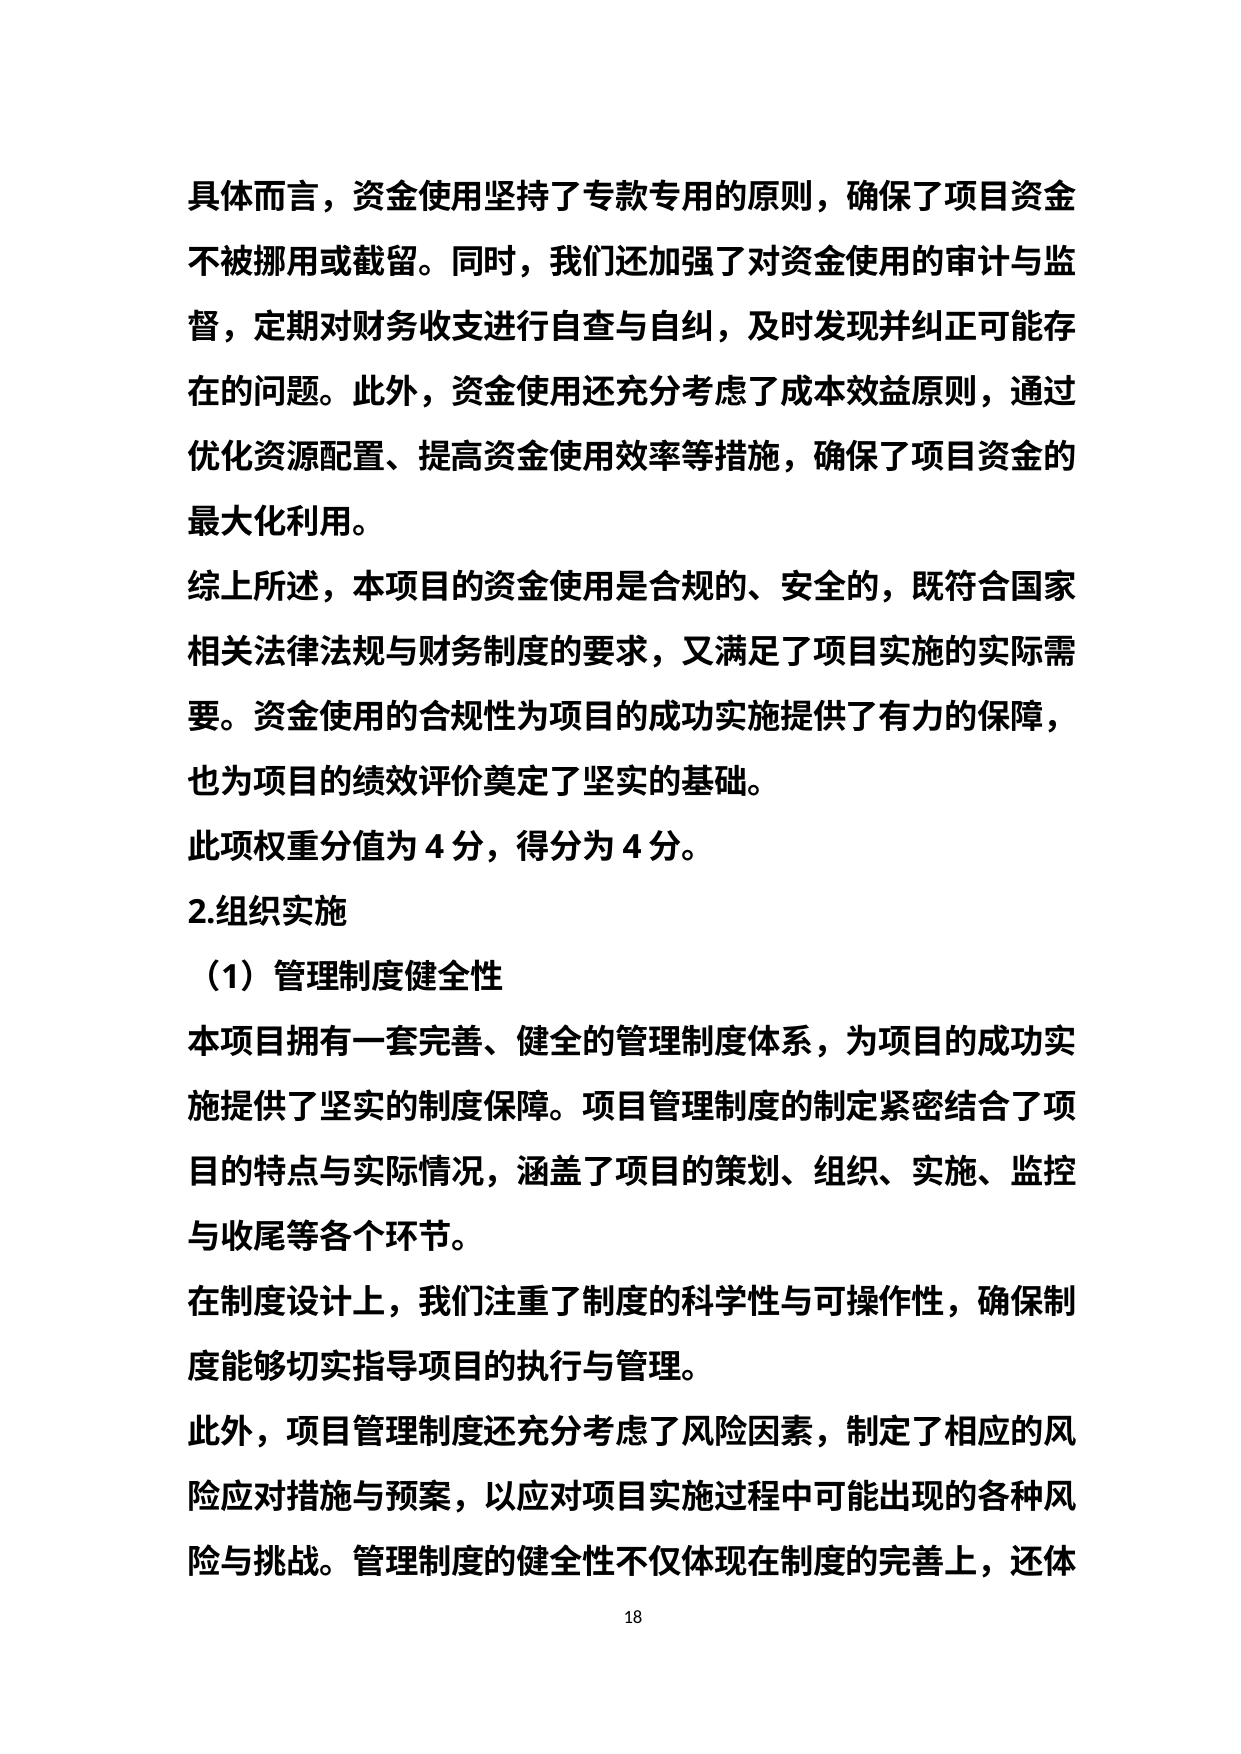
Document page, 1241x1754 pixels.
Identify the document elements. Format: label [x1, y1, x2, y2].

text [187, 162, 1078, 1592]
